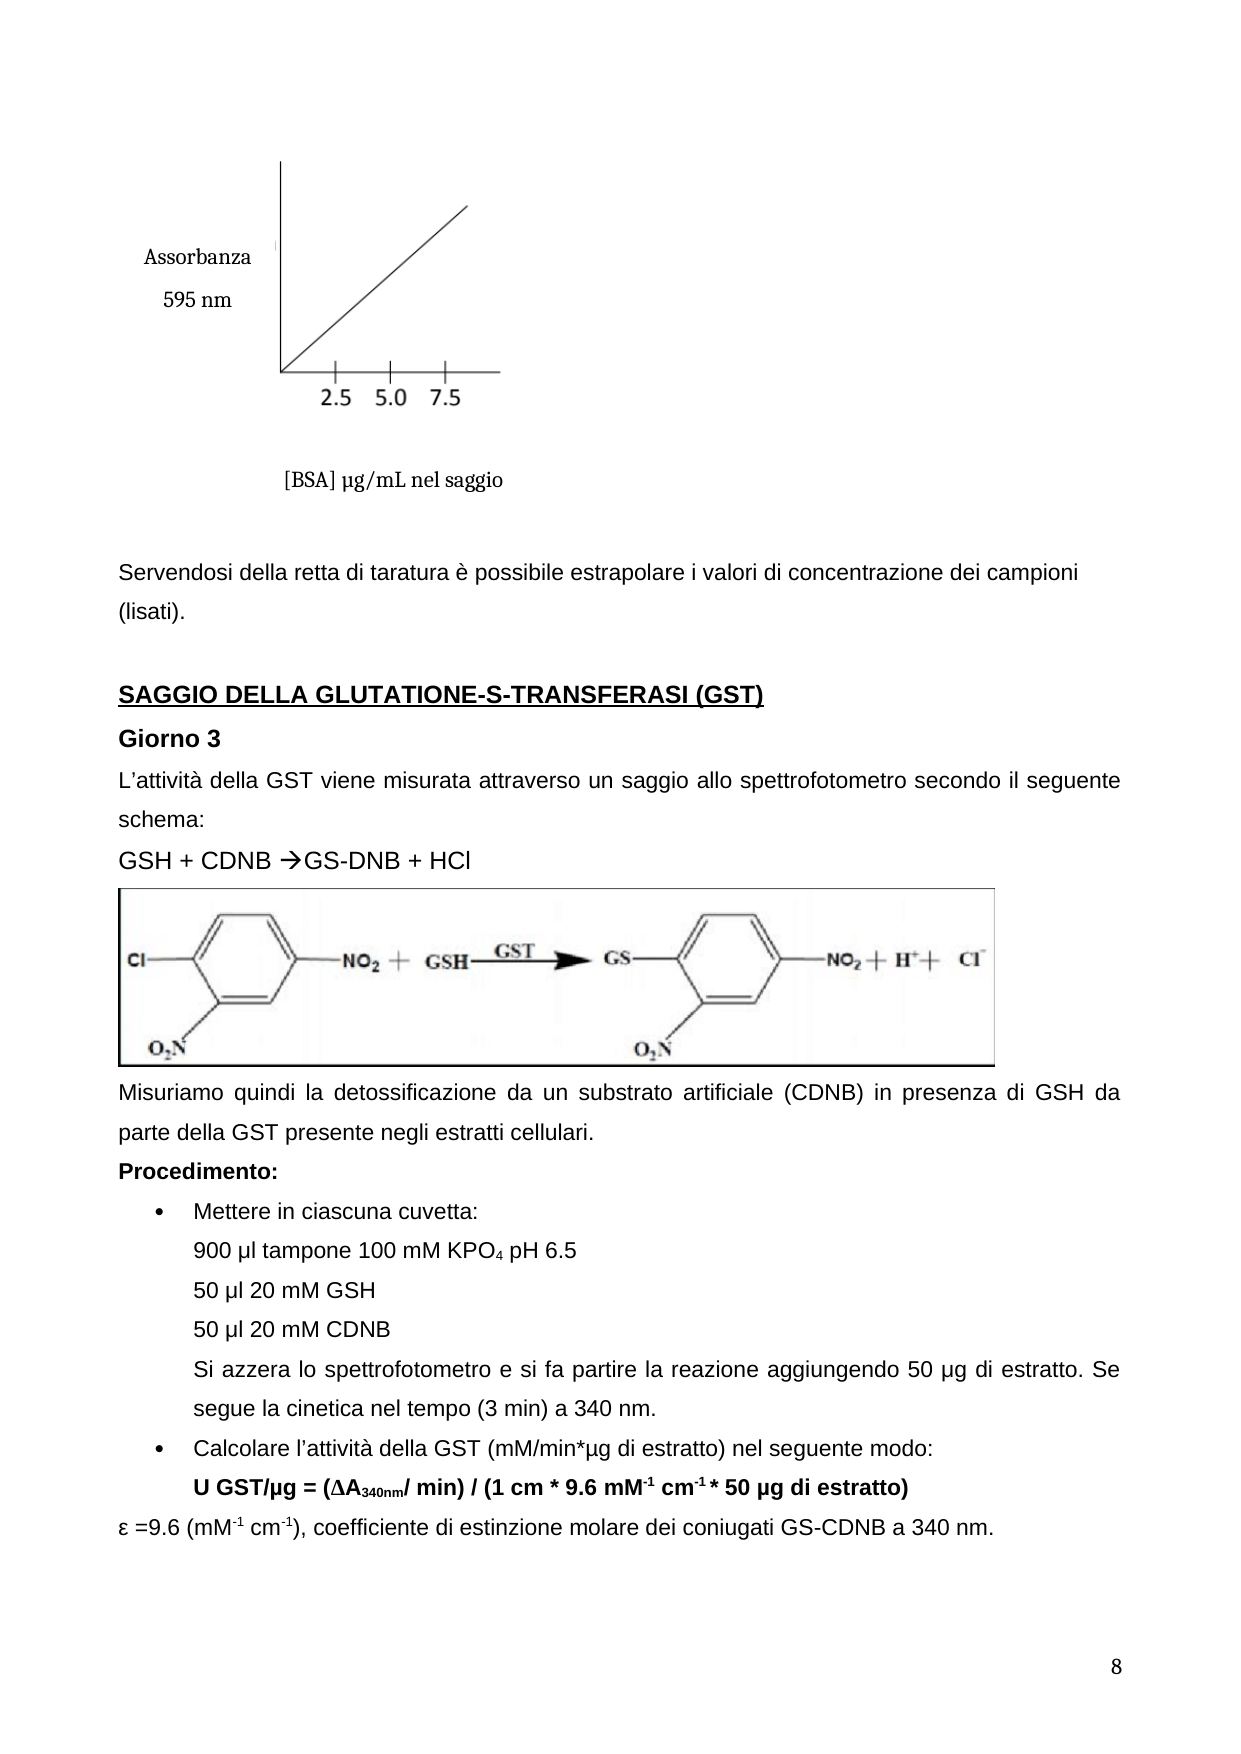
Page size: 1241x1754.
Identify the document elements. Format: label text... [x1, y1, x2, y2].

text Servendosi della retta di taratura è possibile estrapolare i valori di concentrazione dei campioni (lisati). [118, 558, 1122, 624]
text GSH + CDNB GS-DNB + HCl [118, 846, 1122, 874]
list 900 μl tampone 100 mM KPO4 pH 6.5 [193, 1237, 1122, 1263]
text Misuriamo quindi la detossificazione da un substrato artificiale (CDNB) in presenza di GSH da parte della GST presente negli estratti cellulari. [118, 1079, 1122, 1145]
list 50 μl 20 mM GSH [193, 1277, 1122, 1303]
list Si azzera lo spettrofotometro e si fa partire la reazione aggiungendo 50 μg di estratto. Se segue la cinetica nel tempo (3 min) a 340 nm. [193, 1356, 1122, 1421]
list Calcolare l’attività della GST (mM/min*µg di estratto) nel seguente modo: [156, 1434, 1122, 1461]
text Giorno 3 [118, 724, 1122, 752]
list U GST/µg = (ΔA340nm/ min) / (1 cm * 9.6 mM-1 cm-1 * 50 µg di estratto) [193, 1474, 1122, 1501]
text Procedimento: [118, 1158, 1122, 1184]
picture [118, 888, 995, 1067]
text L’attività della GST viene misurata attraverso un saggio allo spettrofotometro secondo il seguente schema: [118, 767, 1122, 833]
list 50 μl 20 mM CDNB [193, 1316, 1122, 1342]
text SAGGIO DELLA GLUTATIONE-S-TRANSFERASI (GST) [118, 681, 1122, 709]
list Mettere in ciascuna cuvetta: [156, 1198, 1122, 1224]
text ε =9.6 (mM-1 cm-1), coefficiente di estinzione molare dei coniugati GS-CDNB a 340 nm. [118, 1514, 1122, 1540]
